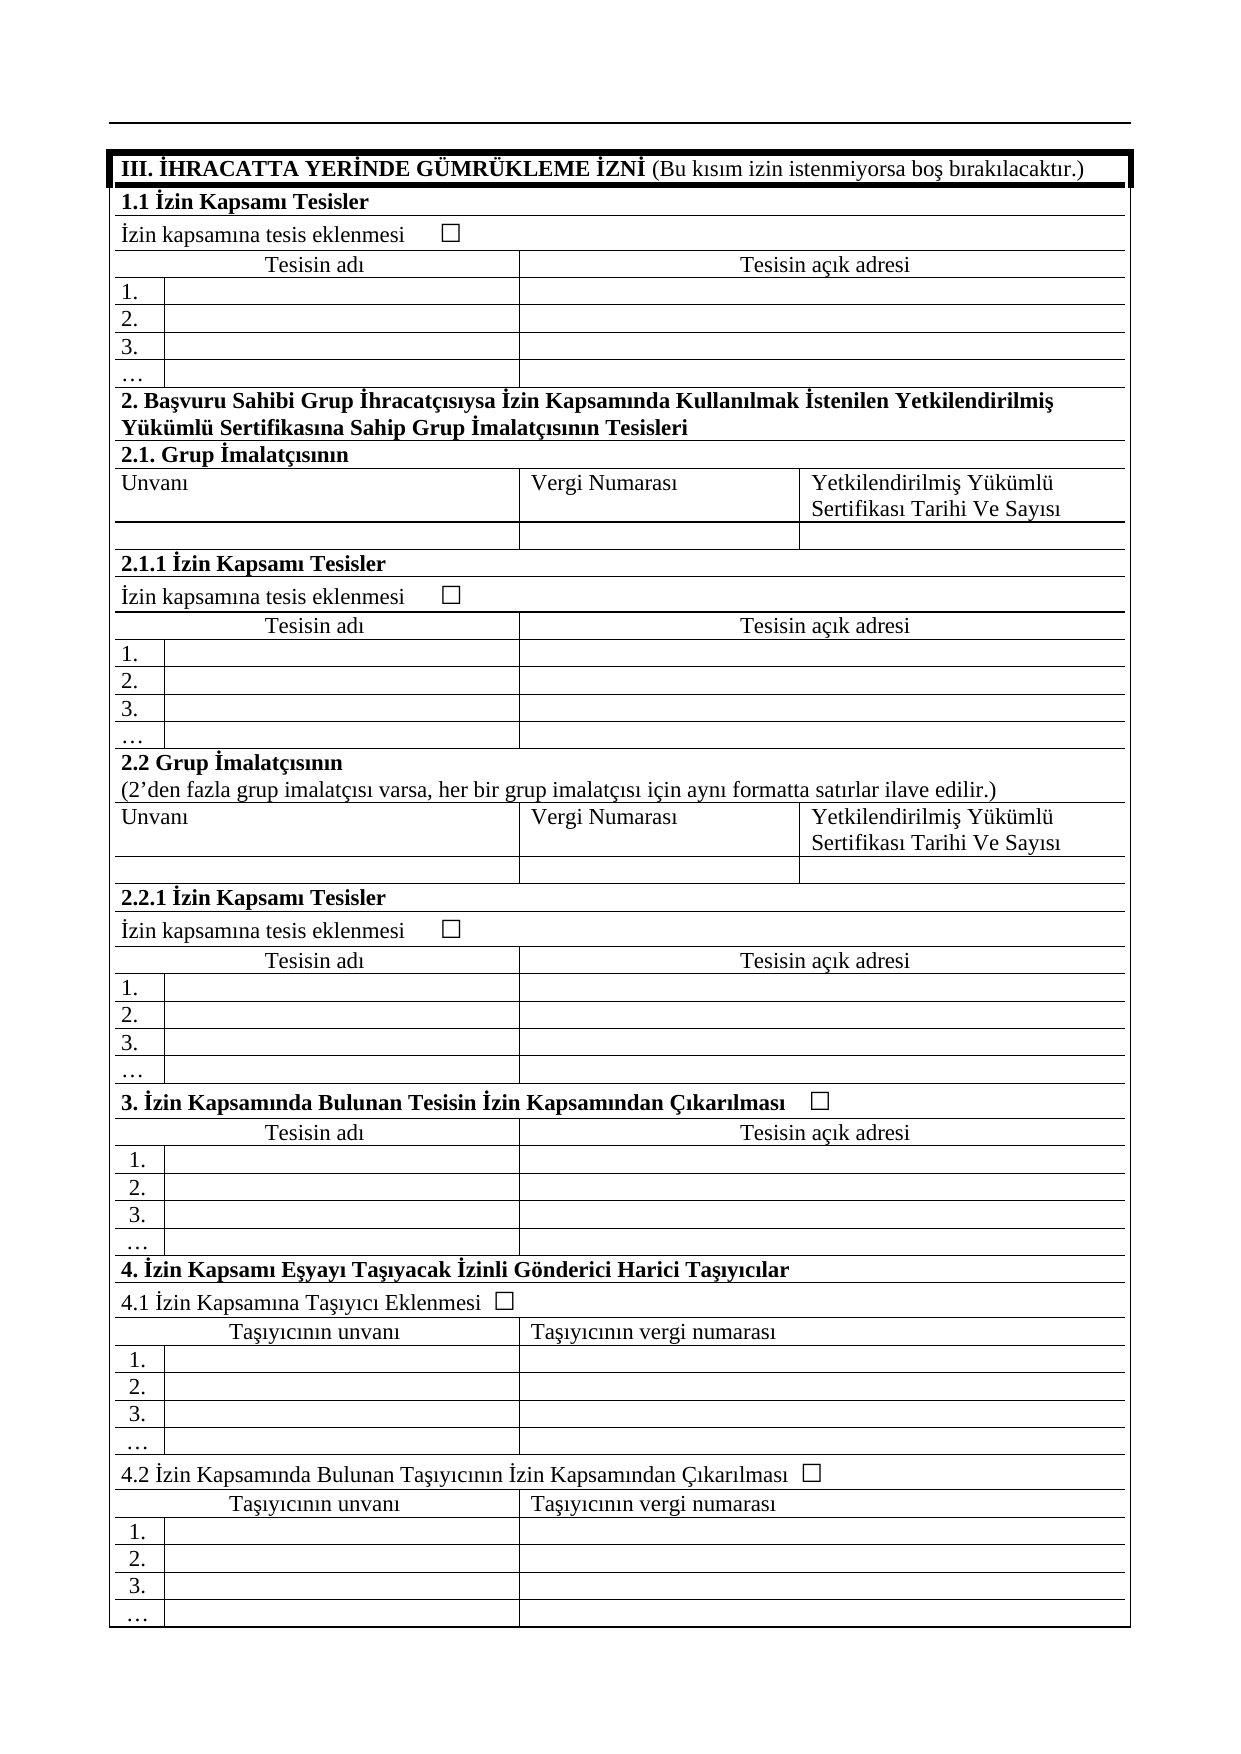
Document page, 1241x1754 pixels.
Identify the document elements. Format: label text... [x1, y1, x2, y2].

table_cell 2. [110, 1544, 164, 1572]
table_cell 2. Başvuru Sahibi Grup İhracatçısıysa İzin Kapsamında Kullanılmak İstenilen Yetkilendirilmiş Yükümlü Sertifikasına Sahip Grup İmalatçısının Tesisleri [110, 387, 1130, 440]
table_cell [165, 278, 519, 304]
table_cell [110, 856, 519, 883]
table_cell [520, 1517, 1130, 1544]
table_cell [520, 332, 1130, 359]
table_cell [520, 304, 1130, 332]
table_cell [165, 333, 519, 359]
table_cell [520, 1345, 1130, 1372]
table_cell Taşıyıcının unvanı [110, 1489, 519, 1517]
table_cell … [110, 1055, 164, 1083]
table_cell Taşıyıcının vergi numarası [520, 1317, 1130, 1345]
table_cell [520, 1001, 1130, 1028]
table_cell [520, 973, 1130, 1001]
table_cell [165, 305, 519, 332]
table_cell [520, 857, 799, 883]
table_cell … [110, 359, 164, 387]
table_cell [165, 1346, 519, 1372]
table_cell [165, 1600, 519, 1626]
table_cell [165, 1573, 519, 1599]
table_cell [165, 1002, 519, 1028]
table_cell 3. [110, 1400, 164, 1427]
table_cell Unvanı [110, 468, 519, 521]
table_cell 2. [110, 1001, 164, 1028]
table_cell [520, 666, 1130, 693]
table_cell 2. [110, 666, 164, 693]
table_cell [520, 1372, 1130, 1399]
table_cell [165, 722, 519, 748]
table_cell [165, 1201, 519, 1227]
table_cell 2.2.1 İzin Kapsamı Tesisler [110, 883, 1130, 911]
table_cell [520, 721, 1130, 748]
table_cell 1. [110, 639, 164, 666]
table_cell [165, 1428, 519, 1454]
table_cell [165, 1174, 519, 1200]
table_cell [165, 1056, 519, 1083]
table_cell [165, 1029, 519, 1055]
table_cell [520, 1599, 1130, 1626]
table_cell Tesisin adı [110, 611, 519, 639]
table_cell 3. [110, 1572, 164, 1599]
table_cell … [110, 1228, 164, 1255]
table_cell 1. [110, 1517, 164, 1544]
table_cell 4.1 İzin Kapsamına Taşıyıcı Eklenmesi [110, 1282, 1130, 1317]
table_cell 2.1. Grup İmalatçısının [110, 440, 1130, 468]
table_cell 3. [110, 1028, 164, 1055]
table_cell [520, 1200, 1130, 1227]
table_cell [165, 1518, 519, 1544]
table_cell [520, 1228, 1130, 1255]
table_cell İzin kapsamına tesis eklenmesi [110, 911, 1130, 946]
table_cell [165, 1229, 519, 1255]
table_cell Tesisin adı [110, 1118, 519, 1145]
table_cell [165, 974, 519, 1001]
table_cell 2.2 Grup İmalatçısının (2’den fazla grup imalatçısı varsa, her bir grup imalatçısı için aynı formatta satırlar ilave edilir.) [110, 748, 1130, 802]
table_cell [520, 1572, 1130, 1599]
table_cell 3. İzin Kapsamında Bulunan Tesisin İzin Kapsamından Çıkarılması [110, 1083, 1130, 1118]
table_cell … [110, 1599, 164, 1626]
table_cell Yetkilendirilmiş Yükümlü Sertifikası Tarihi Ve Sayısı [800, 802, 1130, 856]
table_cell [520, 639, 1130, 666]
table_cell … [110, 721, 164, 748]
table_cell [165, 695, 519, 721]
table_cell [520, 1173, 1130, 1200]
table_cell 2. [110, 1372, 164, 1399]
table_cell Taşıyıcının vergi numarası [520, 1489, 1130, 1517]
table_cell [800, 856, 1130, 883]
table_cell İzin kapsamına tesis eklenmesi [110, 576, 1130, 611]
table_cell [520, 523, 799, 549]
table_cell Tesisin açık adresi [520, 250, 1130, 277]
table_cell 1. [110, 1145, 164, 1173]
table_cell Yetkilendirilmiş Yükümlü Sertifikası Tarihi Ve Sayısı [800, 468, 1130, 521]
table_cell [520, 277, 1130, 304]
table_cell [165, 1401, 519, 1427]
table_cell [520, 1427, 1130, 1454]
table_cell Unvanı [110, 802, 519, 856]
table_cell Taşıyıcının unvanı [110, 1317, 519, 1345]
table_cell [165, 360, 519, 387]
table_cell [800, 521, 1130, 549]
table_cell [520, 1400, 1130, 1427]
table_cell 1. [110, 973, 164, 1001]
table_cell [520, 694, 1130, 721]
table_cell [165, 1146, 519, 1173]
table_cell 3. [110, 332, 164, 359]
table_cell Tesisin adı [110, 250, 519, 277]
table_cell 1. [110, 277, 164, 304]
table_cell Tesisin açık adresi [520, 1118, 1130, 1145]
table_cell [520, 1544, 1130, 1572]
table_cell [520, 1145, 1130, 1173]
table_cell 4.2 İzin Kapsamında Bulunan Taşıyıcının İzin Kapsamından Çıkarılması [110, 1454, 1130, 1489]
table_cell 3. [110, 694, 164, 721]
table_cell İzin kapsamına tesis eklenmesi [110, 215, 1130, 249]
table_cell [165, 1373, 519, 1399]
table_cell Vergi Numarası [520, 469, 799, 521]
table_cell Vergi Numarası [520, 803, 799, 856]
table_cell [520, 1028, 1130, 1055]
table_cell 2.1.1 İzin Kapsamı Tesisler [110, 549, 1130, 576]
table_cell [165, 667, 519, 693]
table_cell Tesisin adı [110, 946, 519, 973]
table_cell [165, 1545, 519, 1572]
table_cell 2. [110, 304, 164, 332]
table_cell 2. [110, 1173, 164, 1200]
table_cell [520, 1055, 1130, 1083]
table_cell [110, 521, 519, 549]
table_cell 4. İzin Kapsamı Eşyayı Taşıyacak İzinli Gönderici Harici Taşıyıcılar [110, 1255, 1130, 1282]
table_cell 1.1 İzin Kapsamı Tesisler [110, 182, 1130, 214]
table_cell 1. [110, 1345, 164, 1372]
table_cell … [110, 1427, 164, 1454]
table_cell [520, 359, 1130, 387]
table_cell [165, 640, 519, 666]
table_cell Tesisin açık adresi [520, 611, 1130, 639]
table_cell Tesisin açık adresi [520, 946, 1130, 973]
table_header III. İHRACATTA YERİNDE GÜMRÜKLEME İZNİ (Bu kısım izin istenmiyorsa boş bırakılacaktır.) [113, 156, 1128, 182]
table_cell 3. [110, 1200, 164, 1227]
